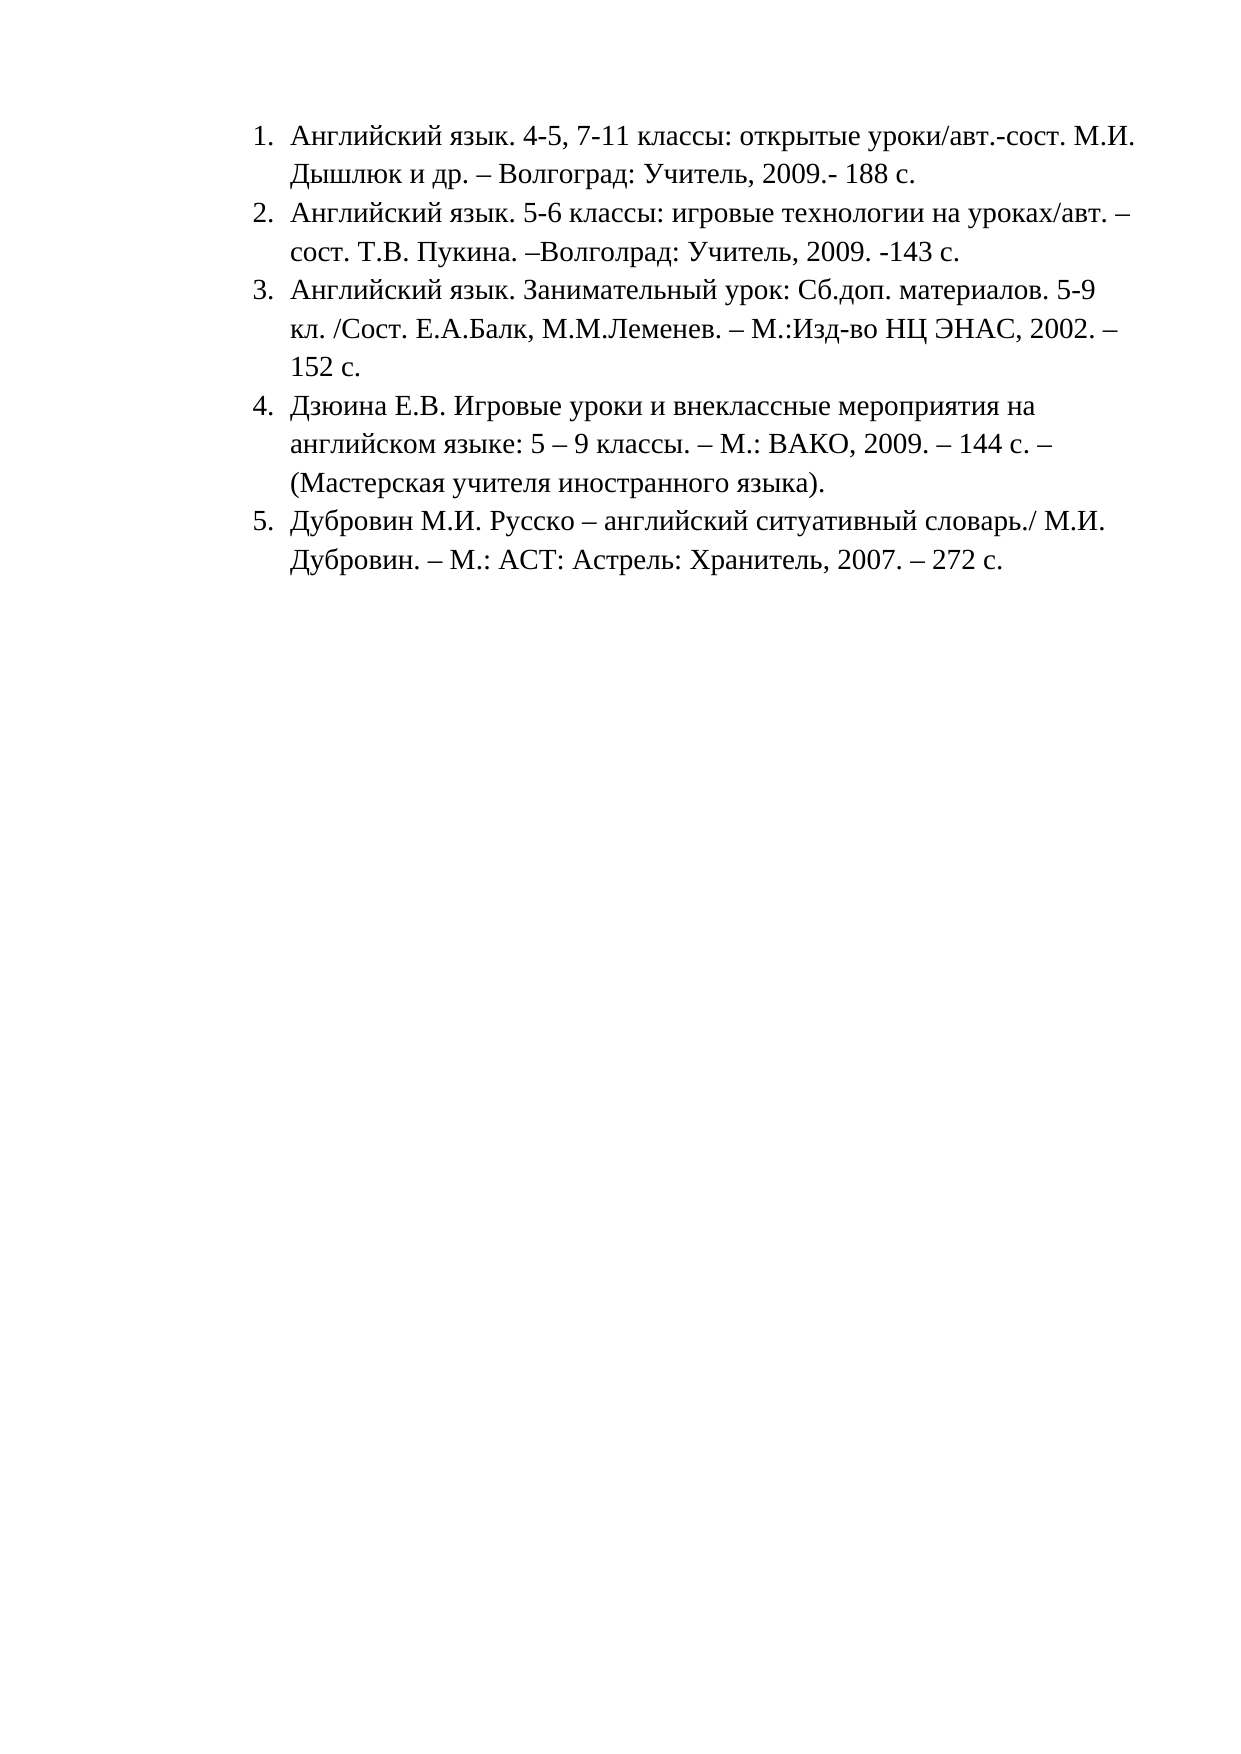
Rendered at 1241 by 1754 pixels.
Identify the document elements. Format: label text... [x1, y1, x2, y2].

list Английский язык. 5-6 классы: игровые технологии на уроках/авт. – сост. Т.В. Пукина. –Волголрад: Учитель, 2009. -143 с. [252, 195, 1152, 267]
list Английский язык. Занимательный урок: Сб.доп. материалов. 5-9 кл. /Сост. Е.А.Балк, М.М.Леменев. – М.:Изд-во НЦ ЭНАС, 2002. – 152 с. [252, 272, 1152, 383]
list Дубровин М.И. Русско – английский ситуативный словарь./ М.И. Дубровин. – М.: АСТ: Астрель: Хранитель, 2007. – 272 с. [252, 503, 1152, 576]
list Английский язык. 4-5, 7-11 классы: открытые уроки/авт.-сост. М.И. Дышлюк и др. – Волгоград: Учитель, 2009.- 188 с. [252, 118, 1152, 190]
list Дзюина Е.В. Игровые уроки и внеклассные мероприятия на английском языке: 5 – 9 классы. – М.: ВАКО, 2009. – 144 с. – (Мастерская учителя иностранного языка). [252, 388, 1152, 498]
